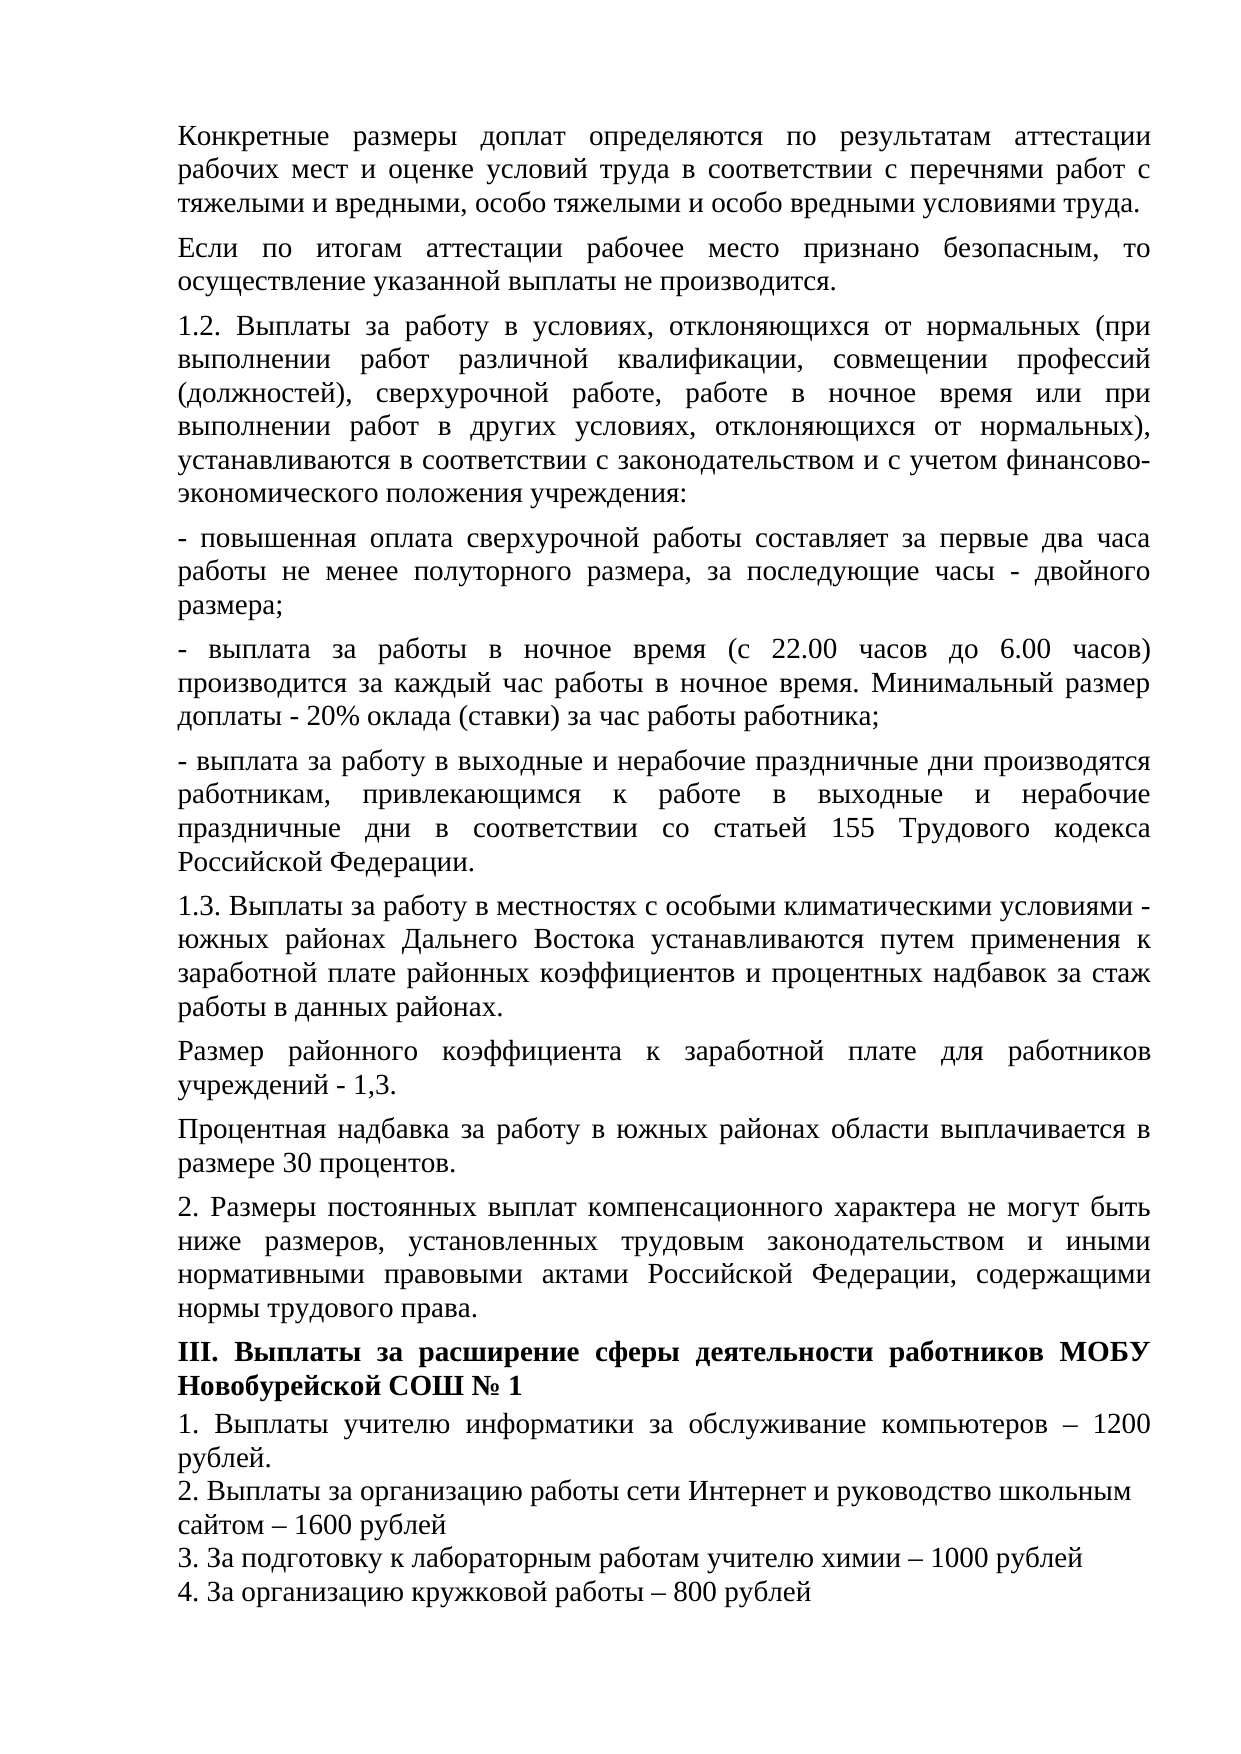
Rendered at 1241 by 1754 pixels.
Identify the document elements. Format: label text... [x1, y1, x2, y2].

text III. Выплаты за расширение сферы деятельности работников МОБУ Новобурейской СОШ № 1 [177, 1334, 1152, 1401]
text Процентная надбавка за работу в южных районах области выплачивается в размере 30 процентов. [177, 1111, 1152, 1178]
text 1.3. Выплаты за работу в местностях с особыми климатическими условиями - южных районах Дальнего Востока устанавливаются путем применения к заработной плате районных коэффициентов и процентных надбавок за стаж работы в данных районах. [177, 888, 1152, 1022]
text 3. За подготовку к лабораторным работам учителю химии – 1000 рублей [177, 1540, 1152, 1574]
text 1. Выплаты учителю информатики за обслуживание компьютеров – 1200 рублей. [177, 1406, 1152, 1473]
text Если по итогам аттестации рабочее место признано безопасным, то осуществление указанной выплаты не производится. [177, 230, 1152, 297]
text 2. Размеры постоянных выплат компенсационного характера не могут быть ниже размеров, установленных трудовым законодательством и иными нормативными правовыми актами Российской Федерации, содержащими нормы трудового права. [177, 1189, 1152, 1323]
text - выплата за работы в ночное время (с 22.00 часов до 6.00 часов) производится за каждый час работы в ночное время. Минимальный размер доплаты - 20% оклада (ставки) за час работы работника; [177, 631, 1152, 732]
text Конкретные размеры доплат определяются по результатам аттестации рабочих мест и оценке условий труда в соответствии с перечнями работ с тяжелыми и вредными, особо тяжелыми и особо вредными условиями труда. [177, 118, 1152, 219]
text - выплата за работу в выходные и нерабочие праздничные дни производятся работникам, привлекающимся к работе в выходные и нерабочие праздничные дни в соответствии со статьей 155 Трудового кодекса Российской Федерации. [177, 743, 1152, 877]
text 4. За организацию кружковой работы – 800 рублей [177, 1574, 1152, 1607]
text - повышенная оплата сверхурочной работы составляет за первые два часа работы не менее полуторного размера, за последующие часы - двойного размера; [177, 520, 1152, 621]
text Размер районного коэффициента к заработной плате для работников учреждений - 1,3. [177, 1033, 1152, 1100]
text 1.2. Выплаты за работу в условиях, отклоняющихся от нормальных (при выполнении работ различной квалификации, совмещении профессий (должностей), сверхурочной работе, работе в ночное время или при выполнении работ в других условиях, отклоняющихся от нормальных), устанавливаются в соответствии с законодательством и с учетом финансово-экономического положения учреждения: [177, 308, 1152, 509]
text 2. Выплаты за организацию работы сети Интернет и руководство школьным сайтом – 1600 рублей [177, 1473, 1152, 1540]
